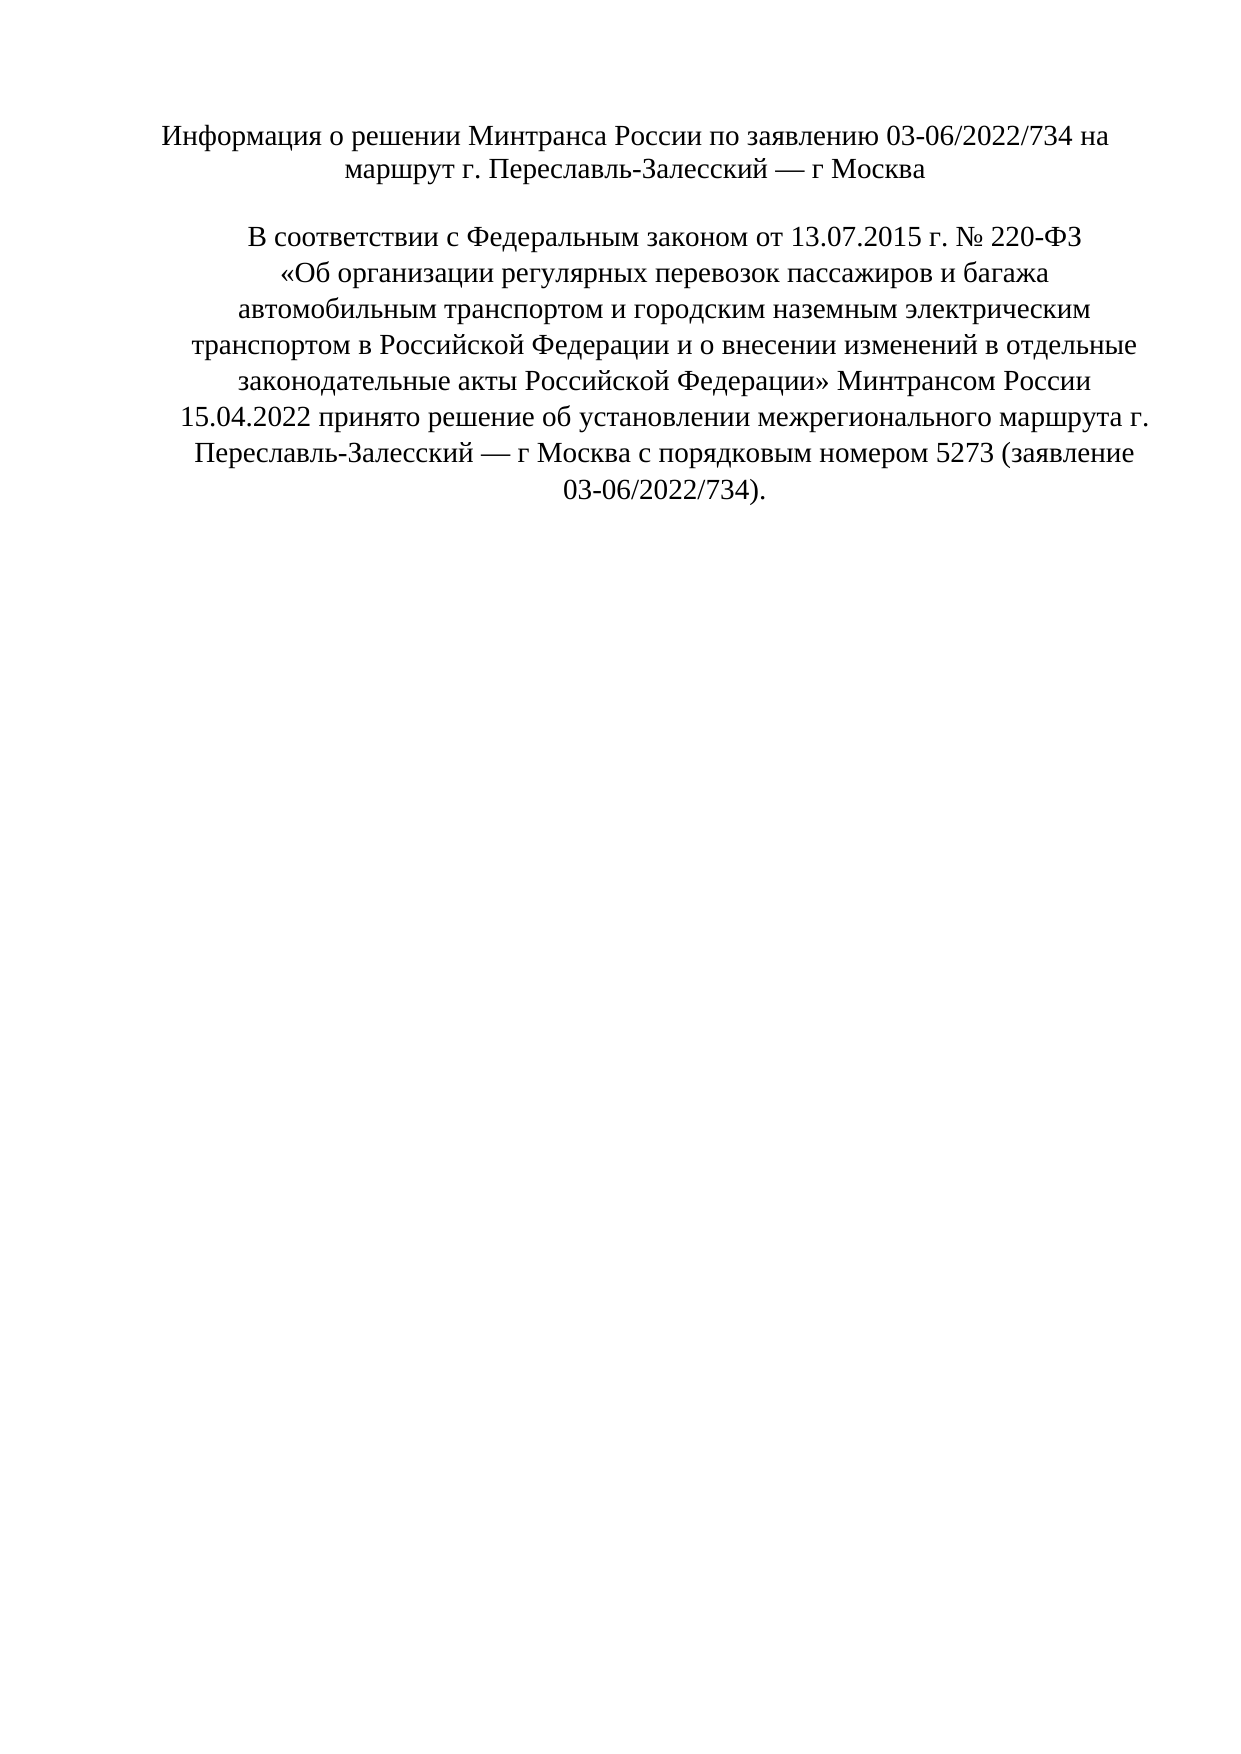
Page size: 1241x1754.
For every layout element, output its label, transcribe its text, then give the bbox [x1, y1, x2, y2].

text Информация о решении Минтранса России по заявлению 03-06/2022/734 на маршрут г. Переславль-Залесский — г Москва [118, 118, 1152, 185]
text В соответствии с Федеральным законом от 13.07.2015 г. № 220-ФЗ «Об организации регулярных перевозок пассажиров и багажа автомобильным транспортом и городским наземным электрическим транспортом в Российской Федерации и о внесении изменений в отдельные законодательные акты Российской Федерации» Минтрансом России 15.04.2022 принято решение об установлении межрегионального маршрута г. Переславль-Залесский — г Москва с порядковым номером 5273 (заявление 03-06/2022/734). [177, 219, 1152, 505]
